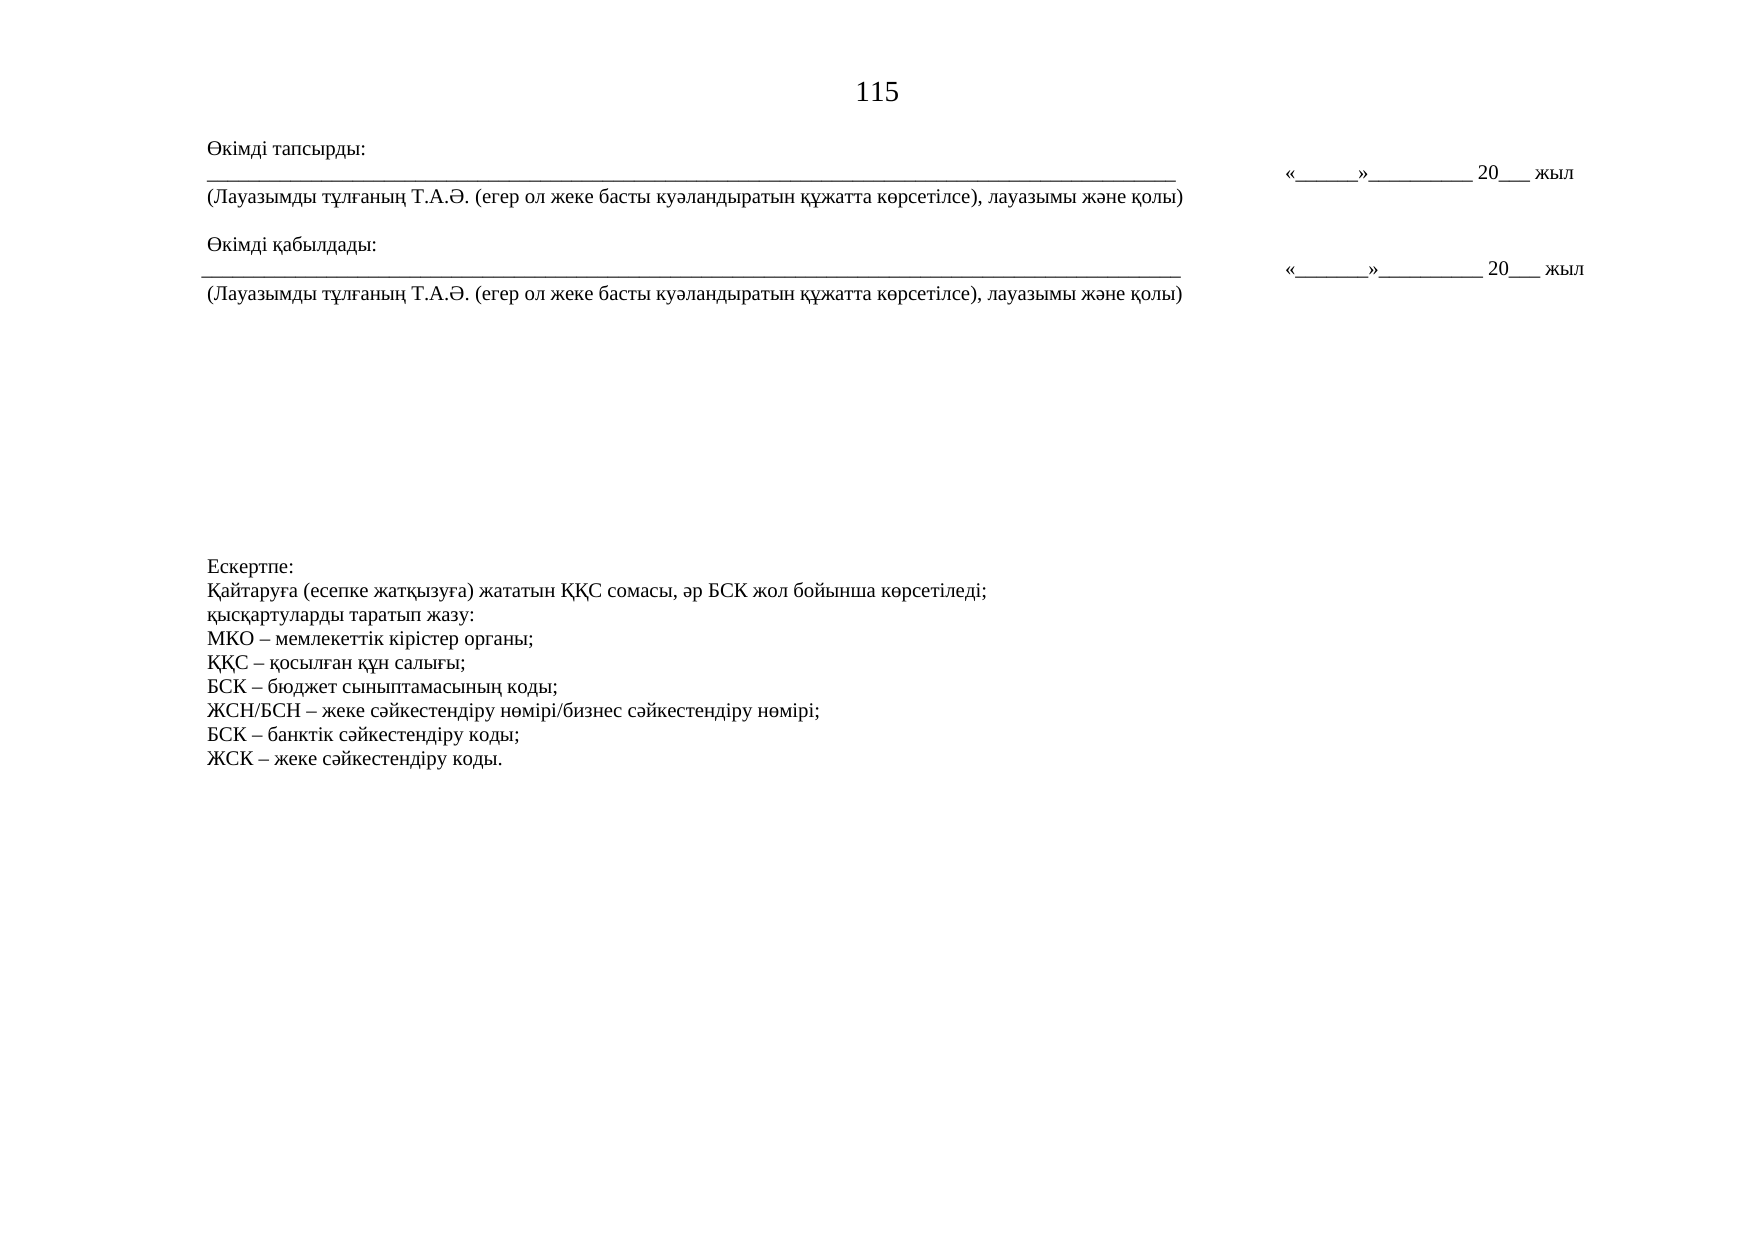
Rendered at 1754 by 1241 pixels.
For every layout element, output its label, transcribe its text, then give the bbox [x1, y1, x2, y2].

text ЖСН/БСН – жеке сәйкестендіру нөмірі/бизнес сәйкестендіру нөмірі; [207, 698, 1636, 722]
text Өкімді қабылдады: ______________________________________________________________________________________________ «_______»__________ 20___ жыл [118, 232, 1636, 280]
text БСК – бюджет сыныптамасының коды; [133, 674, 1636, 698]
text (Лауазымды тұлғаның Т.А.Ә. (егер ол жеке басты куәландыратын құжатта көрсетілсе), лауазымы және қолы) [118, 184, 1636, 208]
text Ескертпе: [207, 554, 1636, 578]
text қысқартуларды таратып жазу: [207, 602, 1636, 626]
text Қайтаруға (есепке жатқызуға) жататын ҚҚС сомасы, әр БСК жол бойынша көрсетіледі; [207, 578, 1636, 602]
text (Лауазымды тұлғаның Т.А.Ә. (егер ол жеке басты куәландыратын құжатта көрсетілсе), лауазымы және қолы) [118, 280, 1636, 304]
text МКО – мемлекеттік кірістер органы; ҚҚС – қосылған құн салығы; [207, 626, 1636, 674]
text БСК – банктік сәйкестендіру коды; [133, 722, 1636, 746]
text Өкімді тапсырды: [118, 136, 1636, 160]
text _____________________________________________________________________________________________ «______»__________ 20___ жыл [118, 160, 1636, 184]
text ЖСК – жеке сәйкестендіру коды. [133, 746, 1636, 770]
